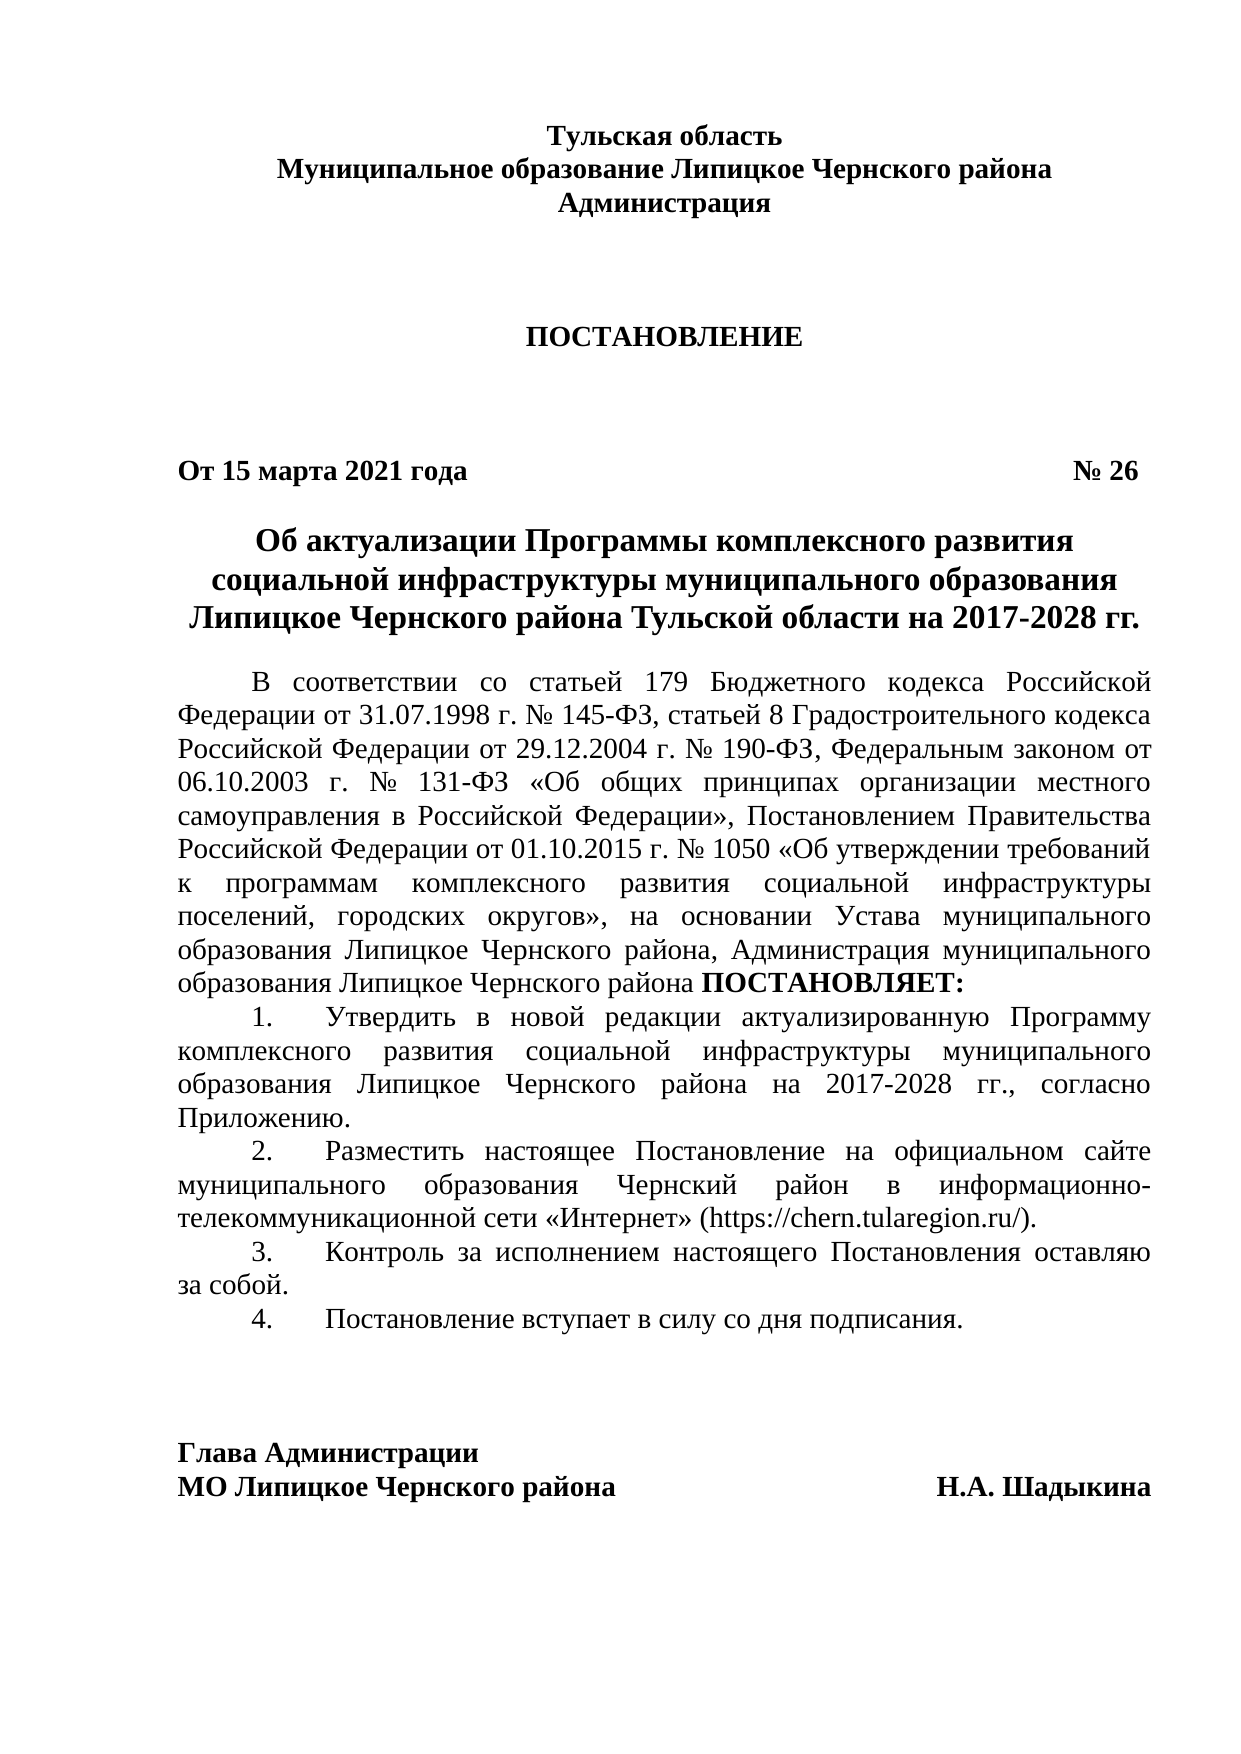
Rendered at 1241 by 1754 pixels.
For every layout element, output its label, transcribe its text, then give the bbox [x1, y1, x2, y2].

text Об актуализации Программы комплексного развития социальной инфраструктуры муниципального образования Липицкое Чернского района Тульской области на 2017-2028 гг. [177, 521, 1152, 636]
list Разместить настоящее Постановление на официальном сайте муниципального образования Чернский район в информационно-телекоммуникационной сети «Интернет» (https://chern.tularegion.ru/). [177, 1133, 1152, 1234]
text В соответствии со статьей 179 Бюджетного кодекса Российской Федерации от 31.07.1998 г. № 145-ФЗ, статьей 8 Градостроительного кодекса Российской Федерации от 29.12.2004 г. № 190-ФЗ, Федеральным законом от 06.10.2003 г. № 131-ФЗ «Об общих принципах организации местного самоуправления в Российской Федерации», Постановлением Правительства Российской Федерации от 01.10.2015 г. № 1050 «Об утверждении требований к программам комплексного развития социальной инфраструктуры поселений, городских округов», на основании Устава муниципального образования Липицкое Чернского района, Администрация муниципального образования Липицкое Чернского района ПОСТАНОВЛЯЕТ: [177, 664, 1152, 999]
text Глава Администрации [177, 1435, 1152, 1469]
text Администрация [177, 185, 1152, 219]
text ПОСТАНОВЛЕНИЕ [177, 319, 1152, 353]
text От 15 марта 2021 года № 26 [177, 453, 1152, 487]
list Утвердить в новой редакции актуализированную Программу комплексного развития социальной инфраструктуры муниципального образования Липицкое Чернского района на 2017-2028 гг., согласно Приложению. [177, 999, 1152, 1133]
text МО Липицкое Чернского района Н.А. Шадыкина [177, 1469, 1152, 1502]
list Контроль за исполнением настоящего Постановления оставляю за собой. [177, 1234, 1152, 1301]
text Муниципальное образование Липицкое Чернского района [177, 152, 1152, 185]
list Постановление вступает в силу со дня подписания. [177, 1301, 1152, 1334]
text Тульская область [177, 118, 1152, 152]
